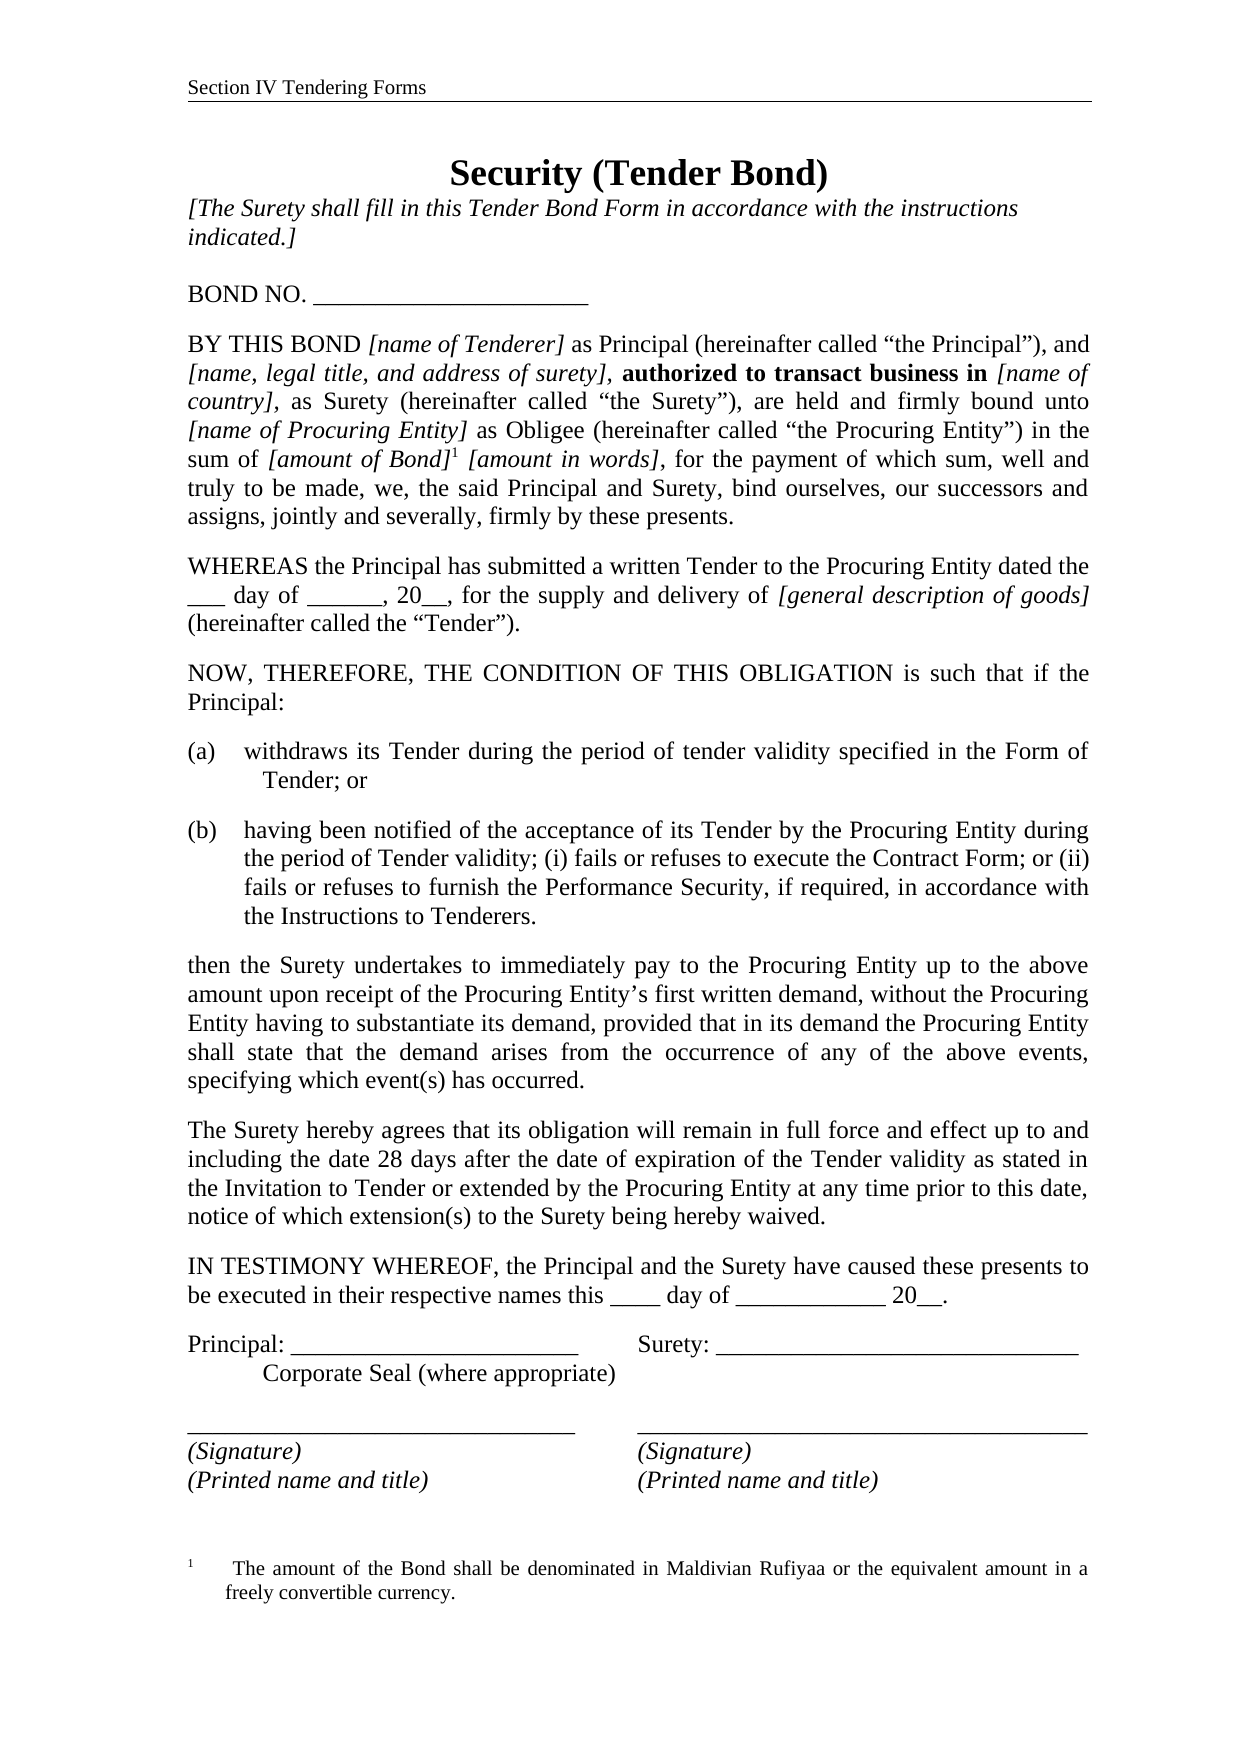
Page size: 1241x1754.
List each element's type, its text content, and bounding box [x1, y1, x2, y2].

text Principal: _______________________ Surety: _____________________________ Corporate Seal (where appropriate) [187, 1329, 1090, 1387]
text [The Surety shall fill in this Tender Bond Form in accordance with the instructions indicated.] [187, 193, 1090, 251]
text WHEREAS the Principal has submitted a written Tender to the Procuring Entity dated the ___ day of ______, 20__, for the supply and delivery of [general description of goods] (hereinafter called the “Tender”). [187, 551, 1090, 637]
list withdraws its Tender during the period of tender validity specified in the Form of Tender; or [187, 736, 1090, 794]
list having been notified of the acceptance of its Tender by the Procuring Entity during the period of Tender validity; (i) fails or refuses to execute the Contract Form; or (ii) fails or refuses to furnish the Performance Security, if required, in accordance with the Instructions to Tenderers. [187, 815, 1090, 930]
text then the Surety undertakes to immediately pay to the Procuring Entity up to the above amount upon receipt of the Procuring Entity’s first written demand, without the Procuring Entity having to substantiate its demand, provided that in its demand the Procuring Entity shall state that the demand arises from the occurrence of any of the above events, specifying which event(s) has occurred. [187, 951, 1090, 1094]
text BY THIS BOND [name of Tenderer] as Principal (hereinafter called “the Principal”), and [name, legal title, and address of surety], authorized to transact business in [name of country], as Surety (hereinafter called “the Surety”), are held and firmly bound unto [name of Procuring Entity] as Obligee (hereinafter called “the Procuring Entity”) in the sum of [amount of Bond] [amount in words], for the payment of which sum, well and truly to be made, we, the said Principal and Surety, bind ourselves, our successors and assigns, jointly and severally, firmly by these presents. [187, 329, 1090, 530]
text BOND NO. ______________________ [187, 279, 1090, 308]
text NOW, THEREFORE, THE CONDITION OF THIS OBLIGATION is such that if the Principal: [187, 658, 1090, 716]
text _______________________________ ____________________________________ (Signature) (Signature) (Printed name and title) (Printed name and title) [187, 1408, 1090, 1494]
text The Surety hereby agrees that its obligation will remain in full force and effect up to and including the date 28 days after the date of expiration of the Tender validity as stated in the Invitation to Tender or extended by the Procuring Entity at any time prior to this date, notice of which extension(s) to the Surety being hereby waived. [187, 1115, 1090, 1230]
text Security (Tender Bond) [187, 150, 1090, 193]
text IN TESTIMONY WHEREOF, the Principal and the Surety have caused these presents to be executed in their respective names this ____ day of ____________ 20__. [187, 1251, 1090, 1308]
